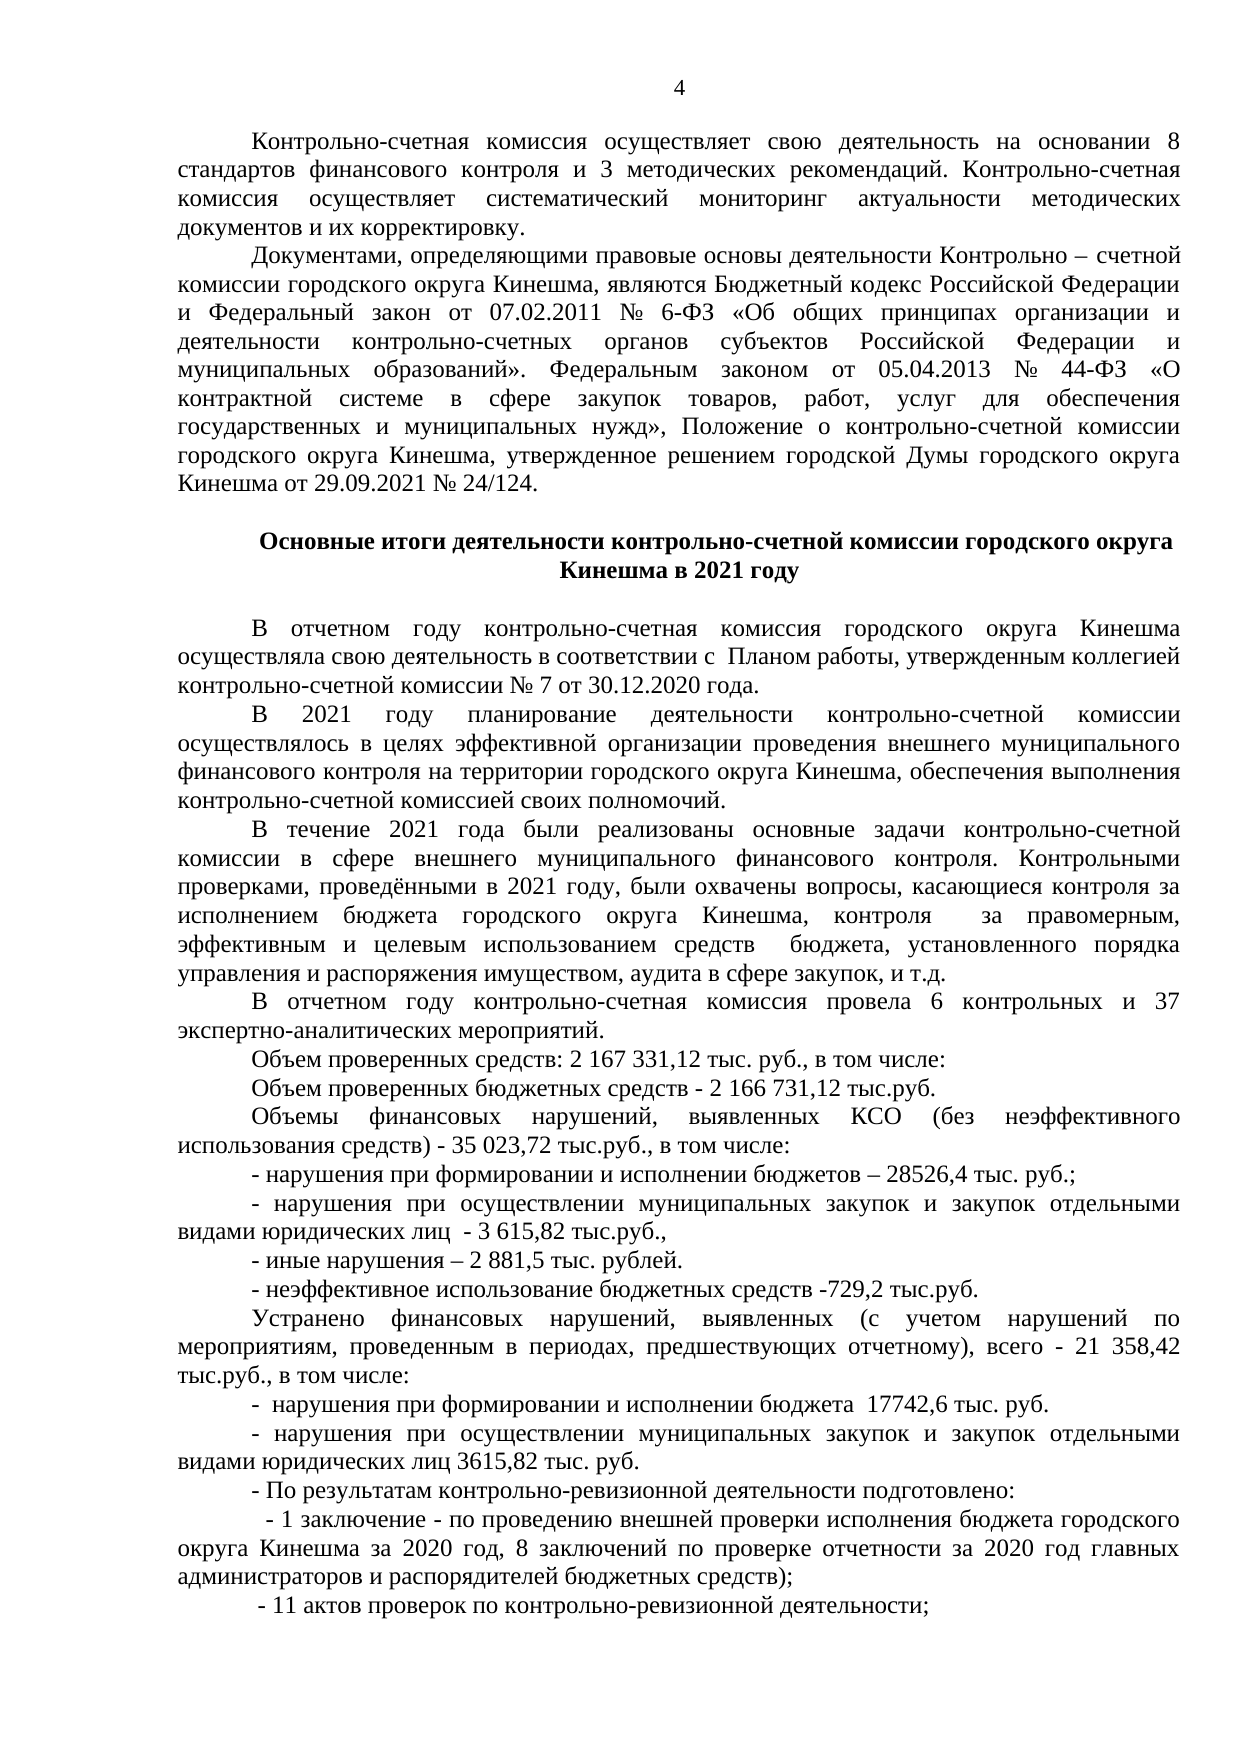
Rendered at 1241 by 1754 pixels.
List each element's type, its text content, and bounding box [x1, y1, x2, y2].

text - 1 заключение - по проведению внешней проверки исполнения бюджета городского округа Кинешма за 2020 год, 8 заключений по проверке отчетности за 2020 год главных администраторов и распорядителей бюджетных средств); [177, 1504, 1181, 1590]
text Объем проверенных бюджетных средств - 2 166 731,12 тыс.руб. [177, 1073, 1181, 1101]
text Контрольно-счетная комиссия осуществляет свою деятельность на основании 8 стандартов финансового контроля и 3 методических рекомендаций. Контрольно-счетная комиссия осуществляет систематический мониторинг актуальности методических документов и их корректировку. [177, 127, 1181, 241]
text - неэффективное использование бюджетных средств -729,2 тыс.руб. [177, 1274, 1181, 1303]
text Устранено финансовых нарушений, выявленных (с учетом нарушений по мероприятиям, проведенным в периодах, предшествующих отчетному), всего - 21 358,42 тыс.руб., в том числе: [177, 1303, 1181, 1389]
text Документами, определяющими правовые основы деятельности Контрольно – счетной комиссии городского округа Кинешма, являются Бюджетный кодекс Российской Федерации и Федеральный закон от 07.02.2011 № 6-ФЗ «Об общих принципах организации и деятельности контрольно-счетных органов субъектов Российской Федерации и муниципальных образований». Федеральным законом от 05.04.2013 № 44-ФЗ «О контрактной системе в сфере закупок товаров, работ, услуг для обеспечения государственных и муниципальных нужд», Положение о контрольно-счетной комиссии городского округа Кинешма, утвержденное решением городской Думы городского округа Кинешма от 29.09.2021 № 24/124. [177, 241, 1181, 498]
text В отчетном году контрольно-счетная комиссия провела 6 контрольных и 37 экспертно-аналитических мероприятий. [177, 986, 1181, 1044]
text - иные нарушения – 2 881,5 тыс. рублей. [177, 1245, 1181, 1274]
text Объем проверенных средств: 2 167 331,12 тыс. руб., в том числе: [177, 1044, 1181, 1073]
text - нарушения при осуществлении муниципальных закупок и закупок отдельными видами юридических лиц - 3 615,82 тыс.руб., [177, 1188, 1181, 1245]
text - 11 актов проверок по контрольно-ревизионной деятельности; [177, 1590, 1181, 1619]
text - нарушения при осуществлении муниципальных закупок и закупок отдельными видами юридических лиц 3615,82 тыс. руб. [177, 1418, 1181, 1475]
text В течение 2021 года были реализованы основные задачи контрольно-счетной комиссии в сфере внешнего муниципального финансового контроля. Контрольными проверками, проведёнными в 2021 году, были охвачены вопросы, касающиеся контроля за исполнением бюджета городского округа Кинешма, контроля за правомерным, эффективным и целевым использованием средств бюджета, установленного порядка управления и распоряжения имуществом, аудита в сфере закупок, и т.д. [177, 814, 1181, 986]
text В отчетном году контрольно-счетная комиссия городского округа Кинешма осуществляла свою деятельность в соответствии с Планом работы, утвержденным коллегией контрольно-счетной комиссии № 7 от 30.12.2020 года. [177, 613, 1181, 699]
text - По результатам контрольно-ревизионной деятельности подготовлено: [177, 1475, 1181, 1504]
text В 2021 году планирование деятельности контрольно-счетной комиссии осуществлялось в целях эффективной организации проведения внешнего муниципального финансового контроля на территории городского округа Кинешма, обеспечения выполнения контрольно-счетной комиссией своих полномочий. [177, 699, 1181, 814]
text Объемы финансовых нарушений, выявленных КСО (без неэффективного использования средств) - 35 023,72 тыс.руб., в том числе: [177, 1101, 1181, 1159]
text Основные итоги деятельности контрольно-счетной комиссии городского округа Кинешма в 2021 году [177, 526, 1181, 584]
text - нарушения при формировании и исполнении бюджетов – 28526,4 тыс. руб.; [177, 1159, 1181, 1188]
text - нарушения при формировании и исполнении бюджета 17742,6 тыс. руб. [177, 1389, 1181, 1418]
